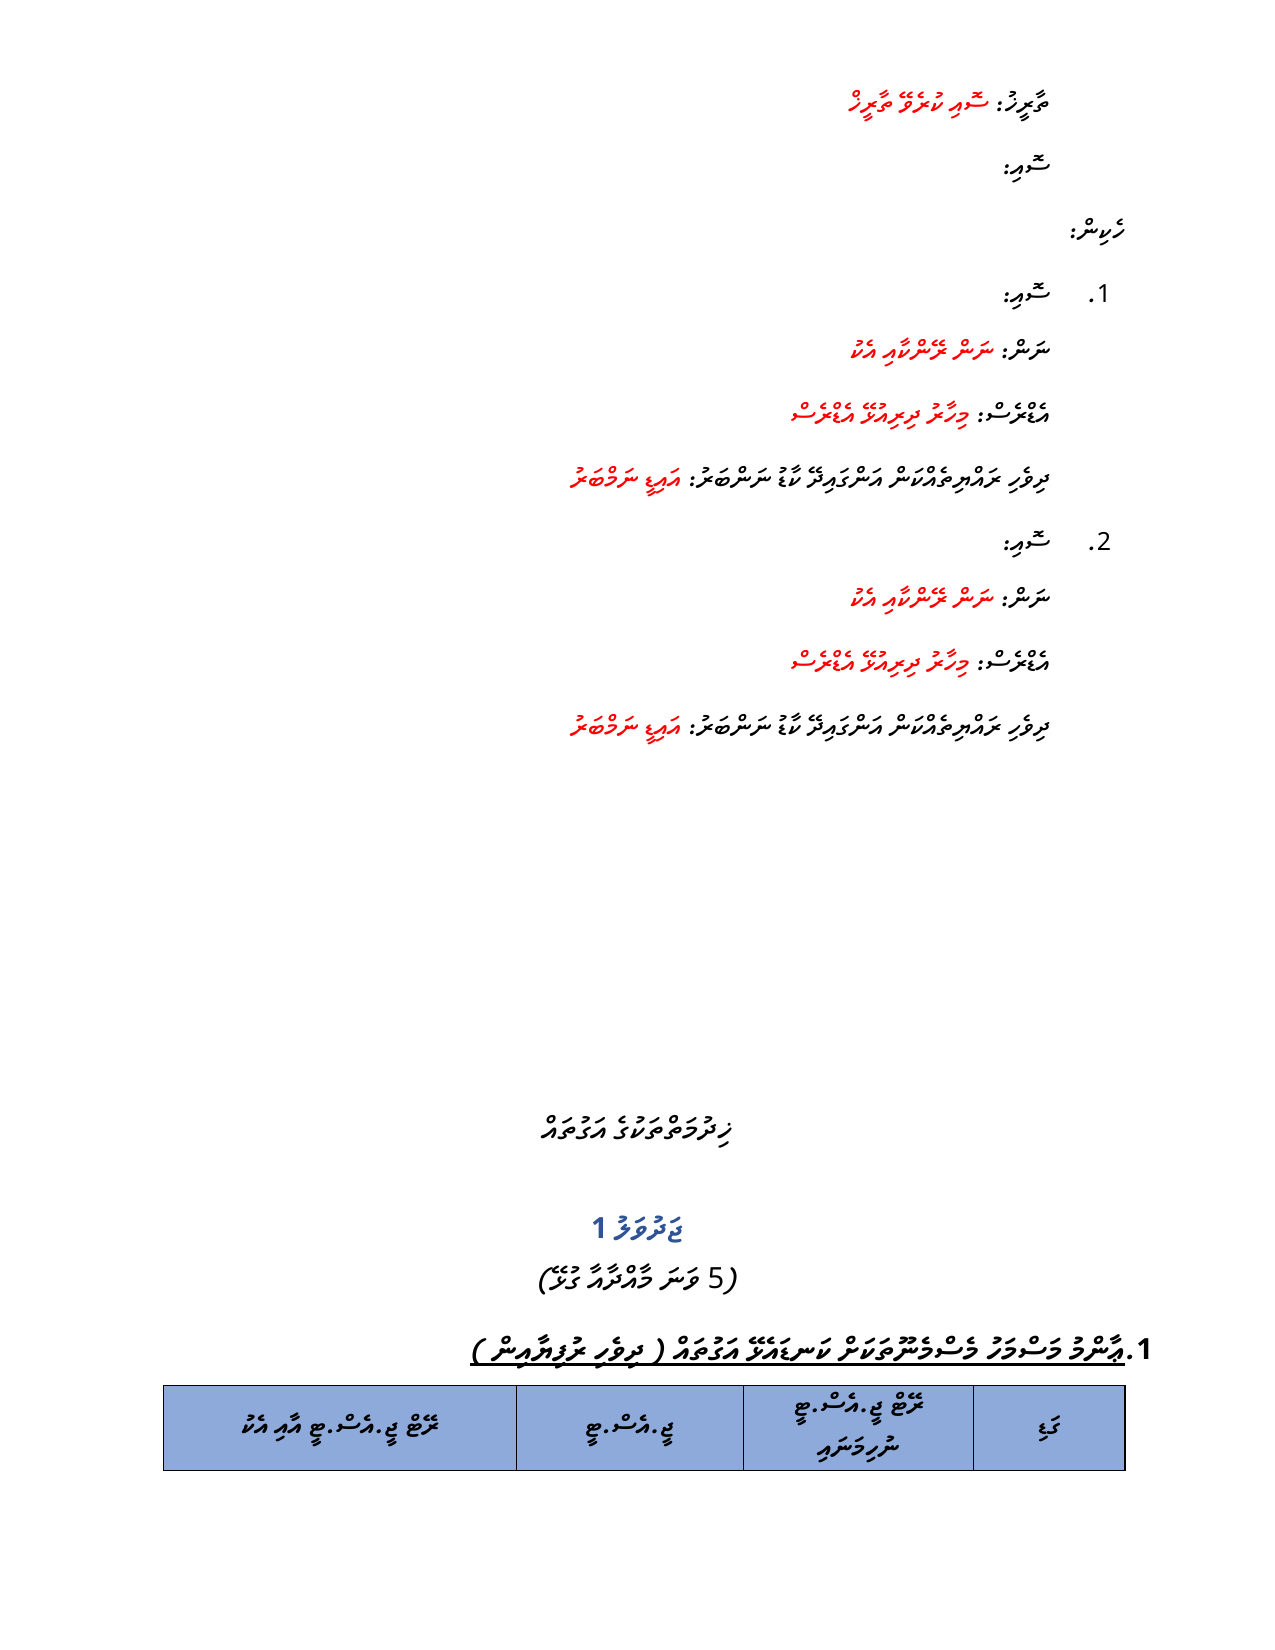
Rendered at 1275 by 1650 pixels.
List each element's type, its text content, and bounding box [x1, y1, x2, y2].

text (5 ވަނަ މާއްދާއާ ގުޅޭ) [150, 1258, 1125, 1301]
table_header ރޭޓް ޖީ.އެސް.ޓީ ނުހިމަނައި [744, 1386, 973, 1470]
text ނަން: [150, 580, 1050, 617]
list ސޮއި: [150, 275, 1087, 313]
text ދިވެހި ރައްޔިތެއްކަން އަންގައިދޭ ކާޑު ނަންބަރު: [150, 707, 1050, 744]
list ސޮއި: [150, 523, 1087, 560]
text ޚިދުމަތްތަކުގެ އަގުތައް [150, 1108, 1125, 1151]
list ޢާންމު މަސްމަހު މެސްމެނޫތަކަށް ކަނޑައެޅޭ އަގުތައް ( ދިވެހި ރުފިޔާއިން ) [150, 1329, 1125, 1372]
text ނަން: [150, 332, 1050, 369]
text ތާރީޚު: [150, 84, 1050, 122]
table_header ގަޑި [974, 1386, 1124, 1470]
subtitle ޖަދުވަލު 1 [150, 1208, 1125, 1251]
table_header ރޭޓް ޖީ.އެސް.ޓީ އާއި އެކު [164, 1386, 516, 1470]
text ހެކިން: [150, 212, 1125, 249]
text ދިވެހި ރައްޔިތެއްކަން އަންގައިދޭ ކާޑު ނަންބަރު: [150, 459, 1050, 497]
table_header ޖީ.އެސް.ޓީ [517, 1386, 743, 1470]
text ސޮއި: [150, 148, 1050, 185]
text އެޑްރެސް: [150, 644, 1050, 681]
text އެޑްރެސް: [150, 396, 1050, 433]
